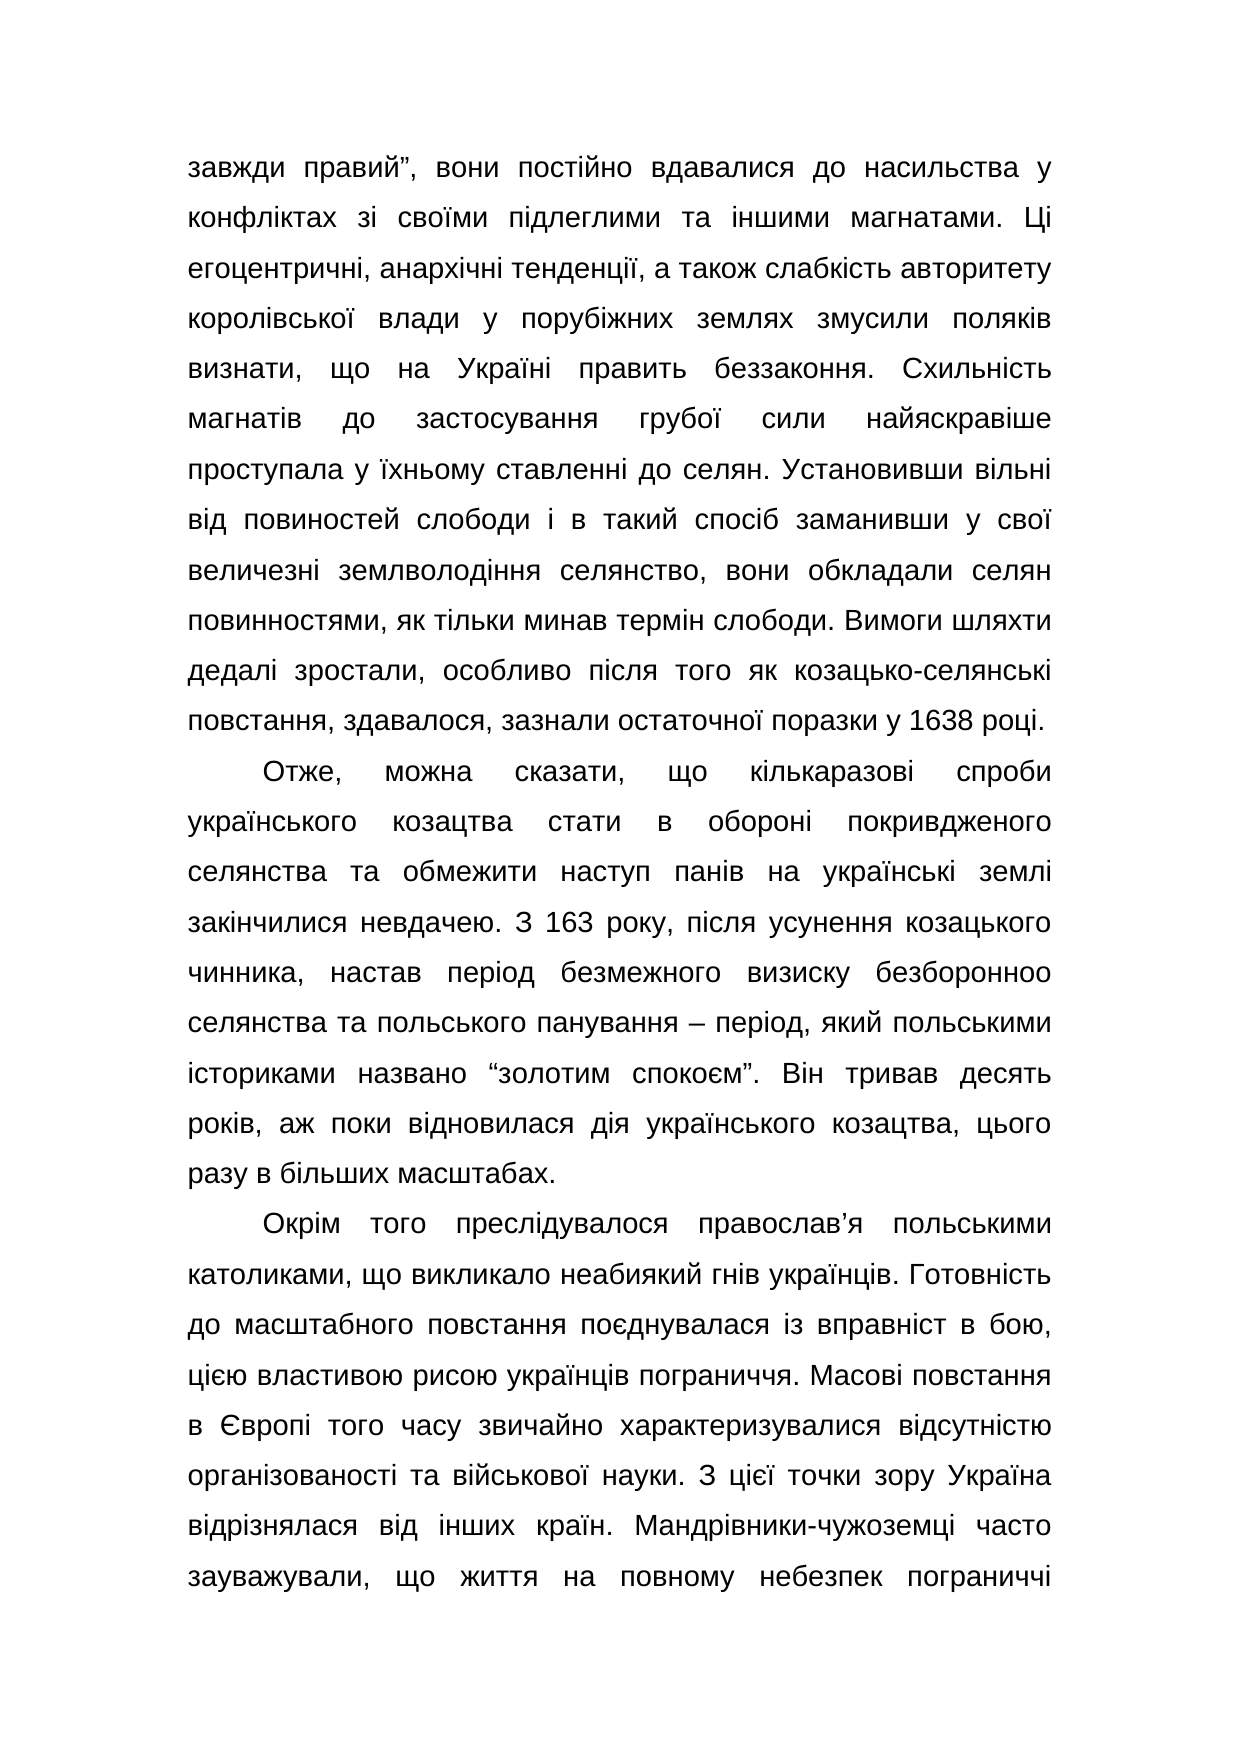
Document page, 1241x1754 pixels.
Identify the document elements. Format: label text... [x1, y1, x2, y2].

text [187, 1207, 1053, 1592]
text Отже, можна сказати, що кількаразові спроби українського козацтва стати в обороні покривдженого селянства та обмежити наступ панів на українські землі закінчилися невдачею. З 163 року, після усунення козацького чинника, настав період безмежного визиску безборонноо селянства та польського панування – період, який польськими істориками названо “золотим спокоєм”. Він тривав десять років, аж поки відновилася дія українського козацтва, цього разу в більших масштабах. [187, 754, 1053, 1190]
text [187, 150, 1053, 737]
